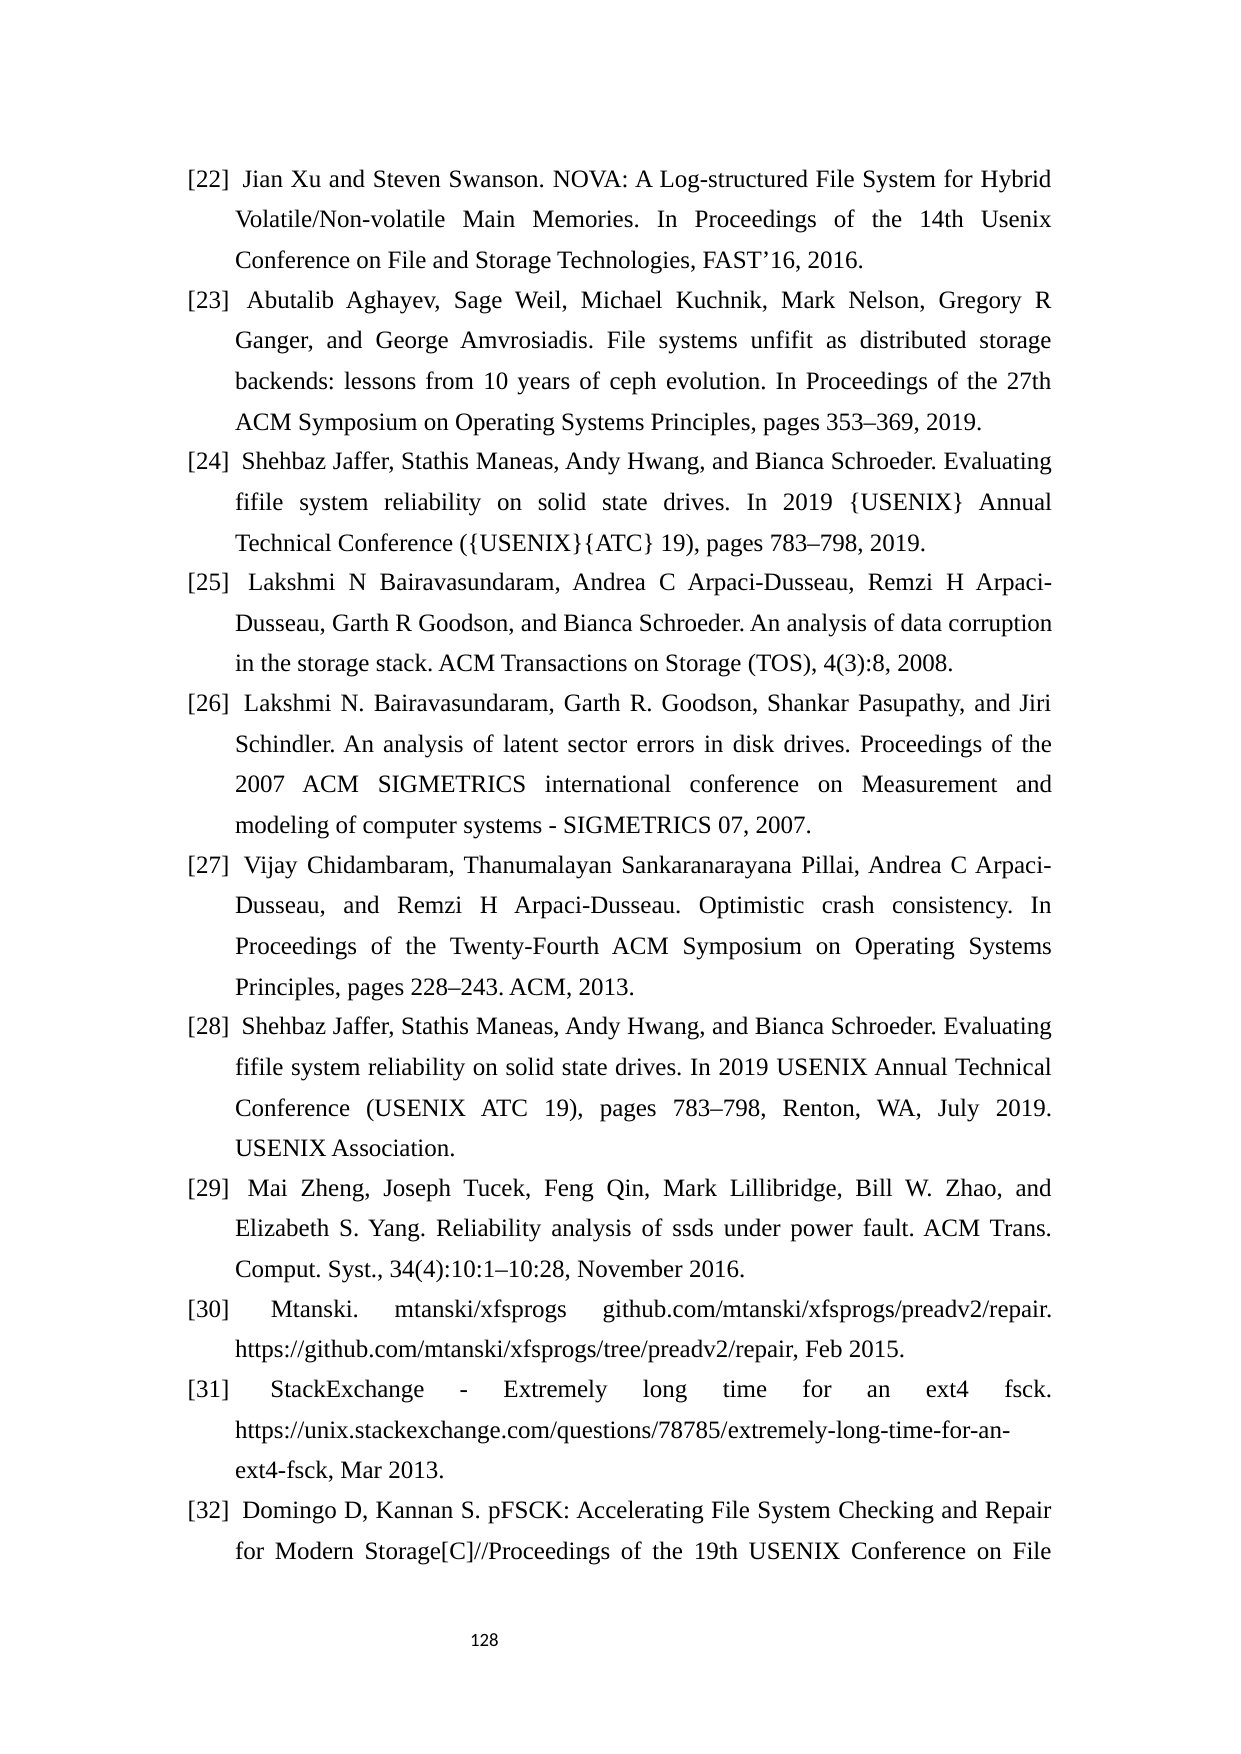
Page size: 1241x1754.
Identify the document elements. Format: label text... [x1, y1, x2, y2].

list Vijay Chidambaram, Thanumalayan Sankaranarayana Pillai, Andrea C Arpaci-Dusseau, and Remzi H Arpaci-Dusseau. Optimistic crash consistency. In Proceedings of the Twenty-Fourth ACM Symposium on Operating Systems Principles, pages 228–243. ACM, 2013. [187, 848, 1053, 1002]
list Lakshmi N. Bairavasundaram, Garth R. Goodson, Shankar Pasupathy, and Jiri Schindler. An analysis of latent sector errors in disk drives. Proceedings of the 2007 ACM SIGMETRICS international conference on Measurement and modeling of computer systems - SIGMETRICS 07, 2007. [187, 686, 1053, 841]
list Shehbaz Jaffer, Stathis Maneas, Andy Hwang, and Bianca Schroeder. Evaluating fifile system reliability on solid state drives. In 2019 USENIX Annual Technical Conference (USENIX ATC 19), pages 783–798, Renton, WA, July 2019. USENIX Association. [187, 1009, 1053, 1164]
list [187, 1493, 1053, 1566]
list Mtanski. mtanski/xfsprogs github.com/mtanski/xfsprogs/preadv2/repair. https://github.com/mtanski/xfsprogs/tree/preadv2/repair, Feb 2015. [187, 1292, 1053, 1365]
list Abutalib Aghayev, Sage Weil, Michael Kuchnik, Mark Nelson, Gregory R Ganger, and George Amvrosiadis. File systems unfifit as distributed storage backends: lessons from 10 years of ceph evolution. In Proceedings of the 27th ACM Symposium on Operating Systems Principles, pages 353–369, 2019. [187, 283, 1053, 437]
list Shehbaz Jaffer, Stathis Maneas, Andy Hwang, and Bianca Schroeder. Evaluating fifile system reliability on solid state drives. In 2019 {USENIX} Annual Technical Conference ({USENIX}{ATC} 19), pages 783–798, 2019. [187, 444, 1053, 558]
list Jian Xu and Steven Swanson. NOVA: A Log-structured File System for Hybrid Volatile/Non-volatile Main Memories. In Proceedings of the 14th Usenix Conference on File and Storage Technologies, FAST’16, 2016. [187, 162, 1053, 276]
list Mai Zheng, Joseph Tucek, Feng Qin, Mark Lillibridge, Bill W. Zhao, and Elizabeth S. Yang. Reliability analysis of ssds under power fault. ACM Trans. Comput. Syst., 34(4):10:1–10:28, November 2016. [187, 1171, 1053, 1285]
list Lakshmi N Bairavasundaram, Andrea C Arpaci-Dusseau, Remzi H Arpaci-Dusseau, Garth R Goodson, and Bianca Schroeder. An analysis of data corruption in the storage stack. ACM Transactions on Storage (TOS), 4(3):8, 2008. [187, 565, 1053, 679]
list StackExchange - Extremely long time for an ext4 fsck. https://unix.stackexchange.com/questions/78785/extremely-long-time-for-an-ext4-fsck, Mar 2013. [187, 1372, 1053, 1486]
